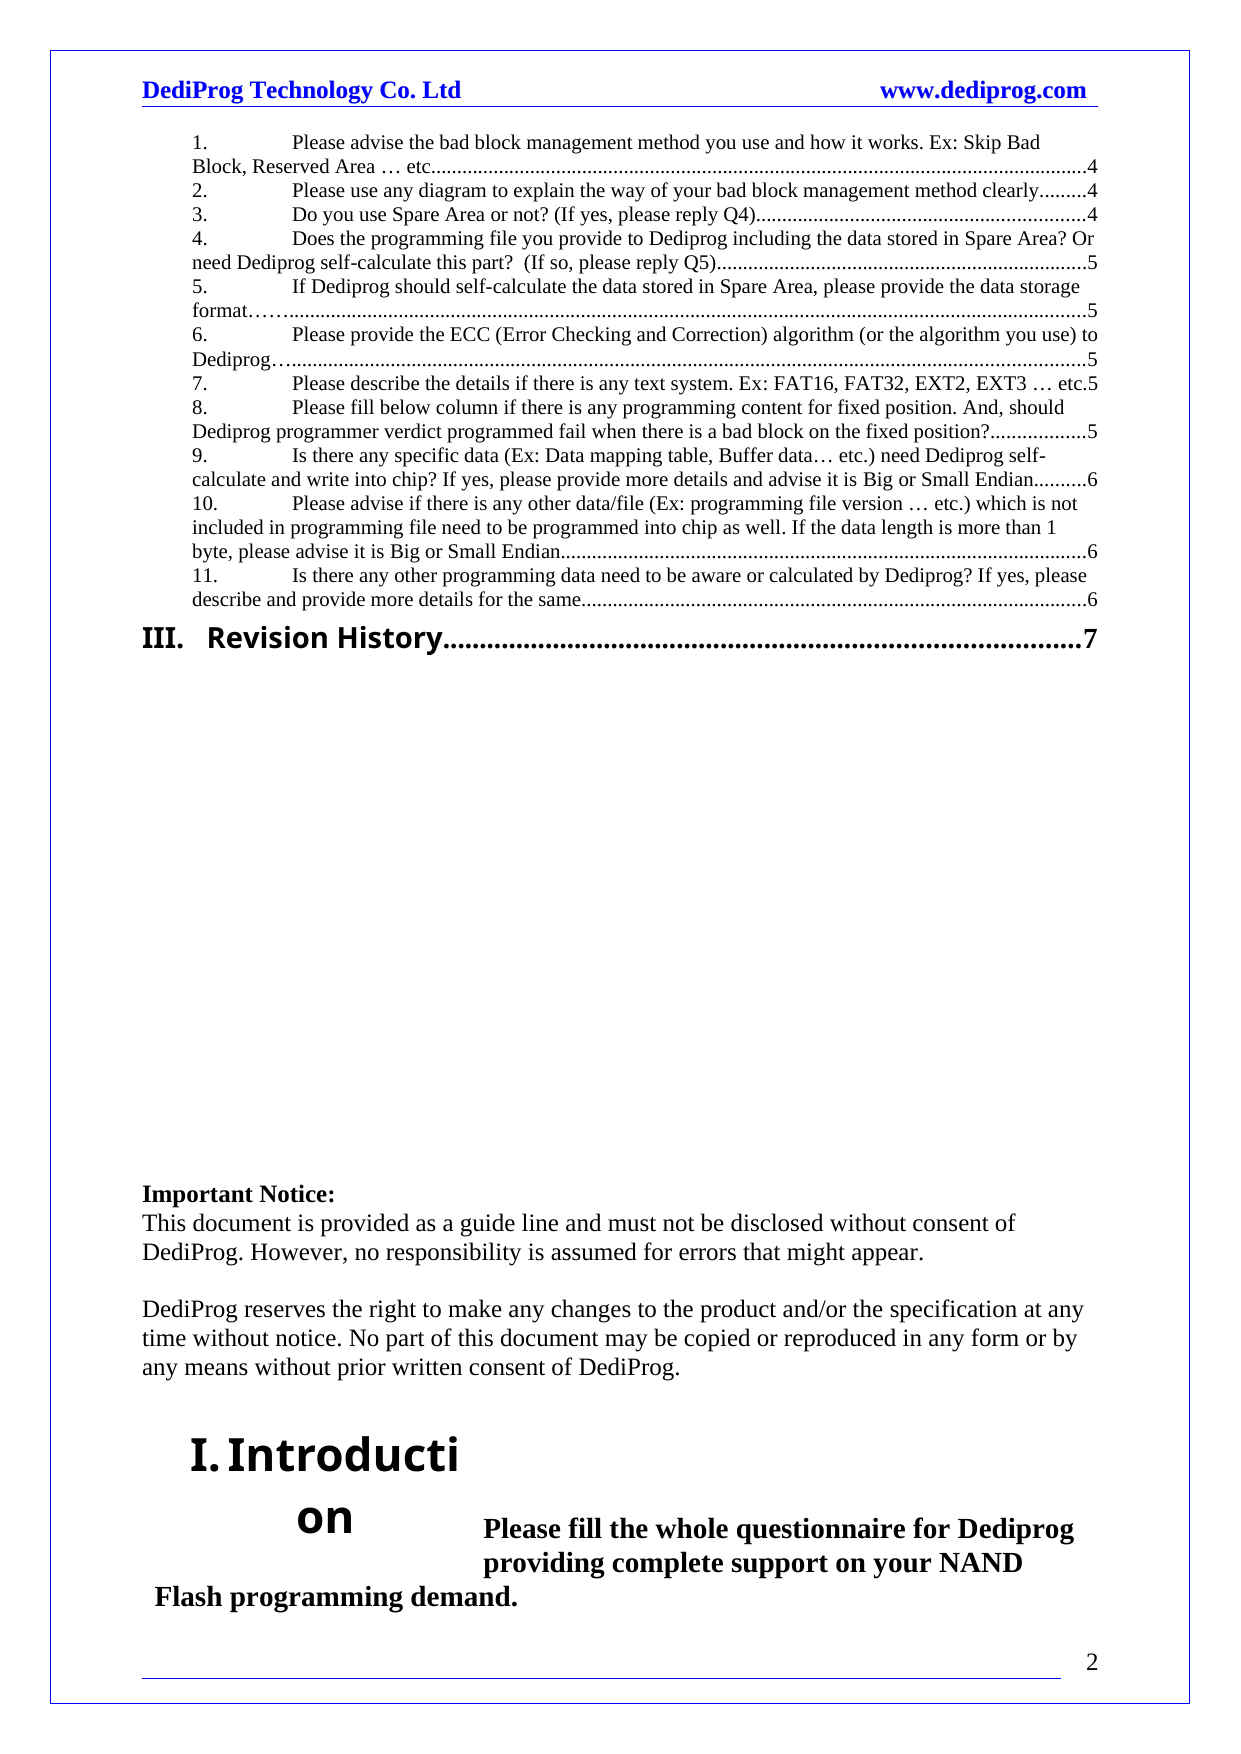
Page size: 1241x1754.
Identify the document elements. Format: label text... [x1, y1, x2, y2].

text 10. Please advise if there is any other data/file (Ex: programming file version … etc.) which is not included in programming file need to be programmed into chip as well. If the data length is more than 1 byte, please advise it is Big or Small Endian. 6 [192, 491, 1098, 563]
text 6. Please provide the ECC (Error Checking and Correction) algorithm (or the algorithm you use) to Dediprog…. 5 [192, 322, 1098, 371]
text 9. Is there any specific data (Ex: Data mapping table, Buffer data… etc.) need Dediprog self-calculate and write into chip? If yes, please provide more details and advise it is Big or Small Endian. 6 [192, 443, 1098, 491]
subtitle Introduction [179, 1422, 471, 1547]
text 5. If Dediprog should self-calculate the data stored in Spare Area, please provide the data storage format……. 5 [192, 274, 1098, 322]
text 11. Is there any other programming data need to be aware or calculated by Dediprog? If yes, please describe and provide more details for the same. 6 [192, 563, 1098, 611]
text Important Notice: [142, 1179, 1098, 1208]
text 4. Does the programming file you provide to Dediprog including the data stored in Spare Area? Or need Dediprog self-calculate this part? (If so, please reply Q5) 5 [192, 226, 1098, 274]
text 3. Do you use Spare Area or not? (If yes, please reply Q4) 4 [192, 202, 1098, 226]
text 7. Please describe the details if there is any text system. Ex: FAT16, FAT32, EXT2, EXT3 … etc. 5 [192, 371, 1098, 394]
text This document is provided as a guide line and must not be disclosed without consent of DediProg. However, no responsibility is assumed for errors that might appear. [142, 1208, 1098, 1266]
text III. Revision History 7 [142, 617, 1098, 657]
text 8. Please fill below column if there is any programming content for fixed position. And, should Dediprog programmer verdict programmed fail when there is a bad block on the fixed position? 5 [192, 394, 1098, 443]
text Please fill the whole questionnaire for Dediprog providing complete support on your NAND Flash programming demand. [154, 1512, 1098, 1612]
text 1. Please advise the bad block management method you use and how it works. Ex: Skip Bad Block, Reserved Area … etc. 4 [192, 130, 1098, 178]
text 2. Please use any diagram to explain the way of your bad block management method clearly. 4 [192, 178, 1098, 202]
text DediProg reserves the right to make any changes to the product and/or the specification at any time without notice. No part of this document may be copied or reproduced in any form or by any means without prior written consent of DediProg. [142, 1294, 1098, 1381]
